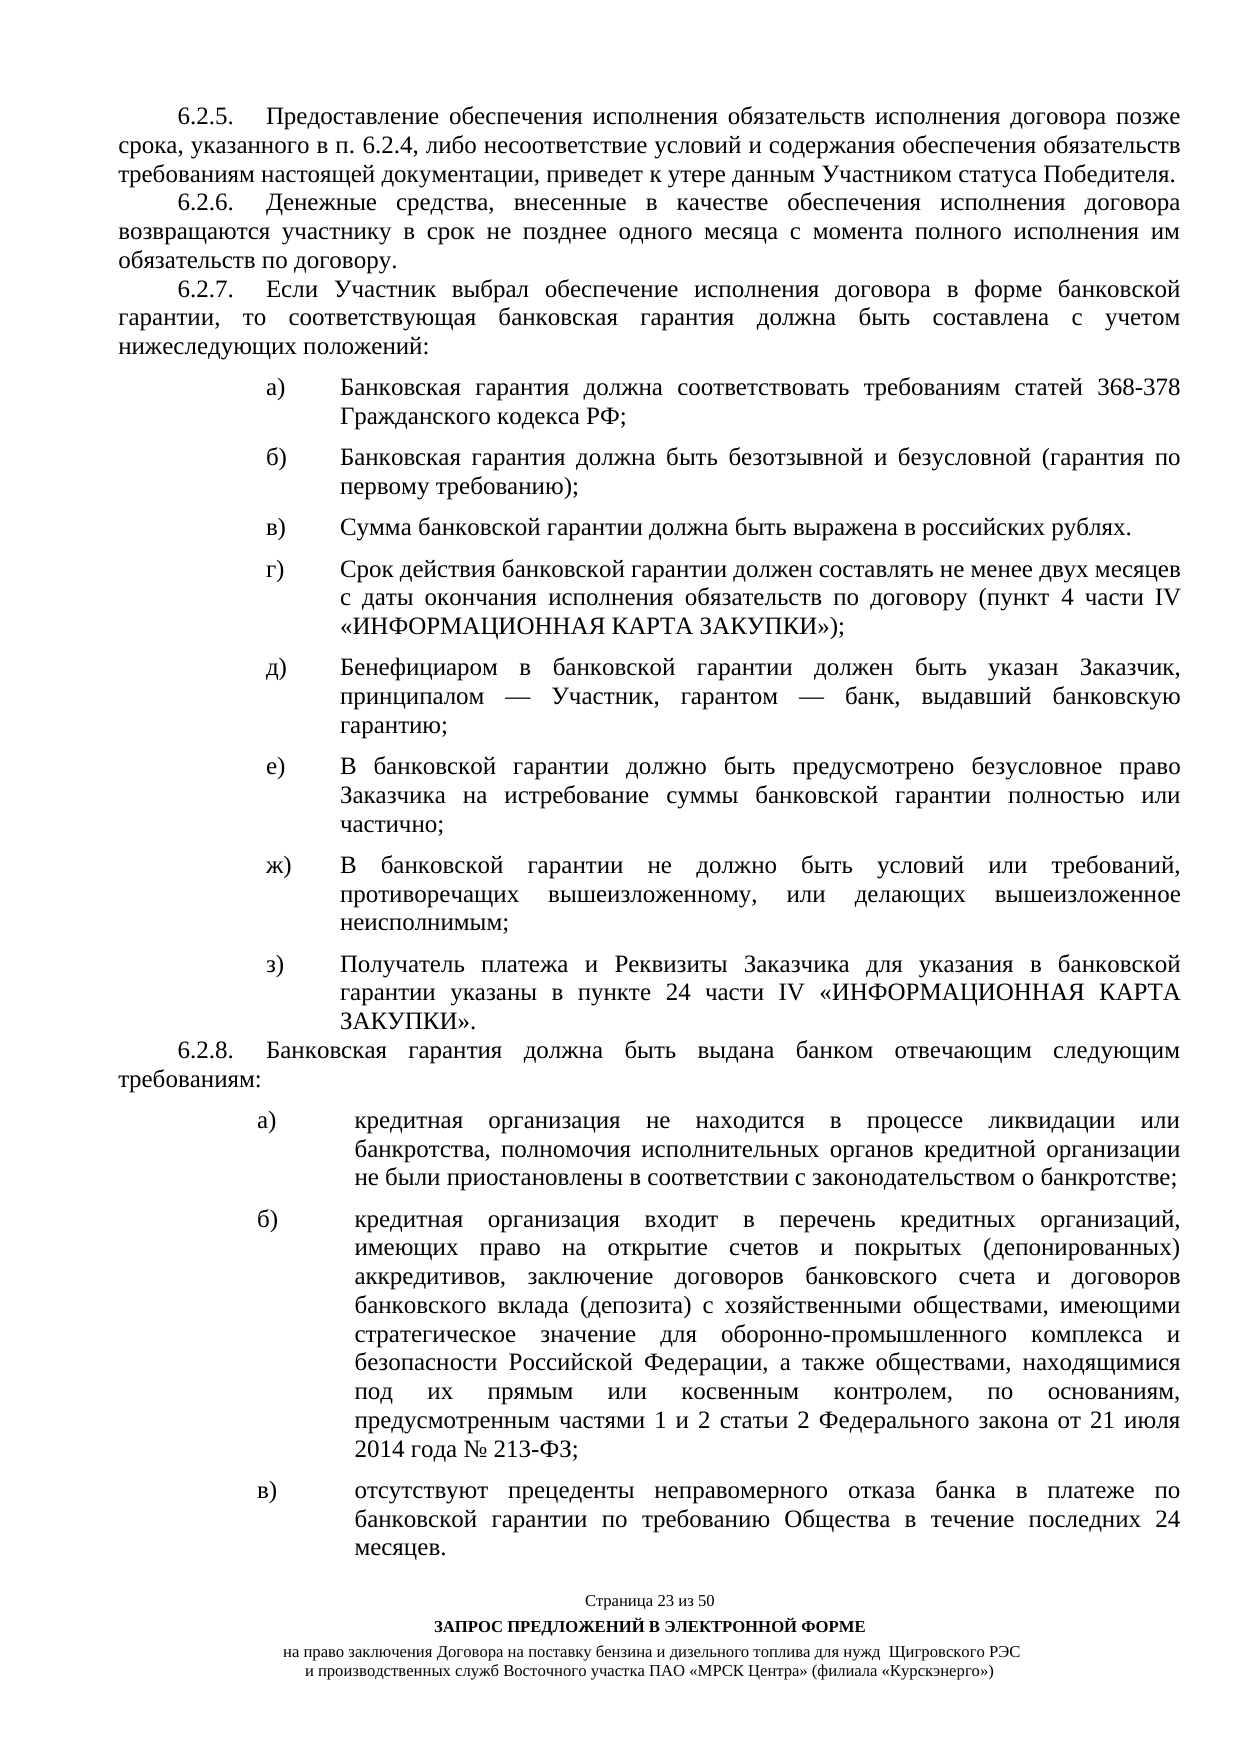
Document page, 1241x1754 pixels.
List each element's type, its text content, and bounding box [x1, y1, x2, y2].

list кредитная организация не находится в процессе ликвидации или банкротства, полномочия исполнительных органов кредитной организации не были приостановлены в соответствии с законодательством о банкротстве; [257, 1105, 1181, 1191]
subtitle Если Участник выбрал обеспечение исполнения договора в форме банковской гарантии, то соответствующая банковская гарантия должна быть составлена с учетом нижеследующих положений: [118, 274, 1181, 360]
list В банковской гарантии не должно быть условий или требований, противоречащих вышеизложенному, или делающих вышеизложенное неисполнимым; [266, 850, 1181, 936]
list Бенефициаром в банковской гарантии должен быть указан Заказчик, принципалом — Участник, гарантом — банк, выдавший банковскую гарантию; [266, 652, 1181, 739]
list Получатель платежа и Реквизиты Заказчика для указания в банковской гарантии указаны в пункте 24 части IV «ИНФОРМАЦИОННАЯ КАРТА ЗАКУПКИ». [266, 949, 1181, 1035]
subtitle Предоставление обеспечения исполнения обязательств исполнения договора позже срока, указанного в п. 6.2.4, либо несоответствие условий и содержания обеспечения обязательств требованиям настоящей документации, приведет к утере данным Участником статуса Победителя. [118, 101, 1181, 187]
list Банковская гарантия должна быть безотзывной и безусловной (гарантия по первому требованию); [266, 442, 1181, 500]
list Срок действия банковской гарантии должен составлять не менее двух месяцев с даты окончания исполнения обязательств по договору (пункт 4 части IV «ИНФОРМАЦИОННАЯ КАРТА ЗАКУПКИ»); [266, 554, 1181, 640]
list В банковской гарантии должно быть предусмотрено безусловное право Заказчика на истребование суммы банковской гарантии полностью или частично; [266, 751, 1181, 837]
list кредитная организация входит в перечень кредитных организаций, имеющих право на открытие счетов и покрытых (депонированных) аккредитивов, заключение договоров банковского счета и договоров банковского вклада (депозита) с хозяйственными обществами, имеющими стратегическое значение для оборонно-промышленного комплекса и безопасности Российской Федерации, а также обществами, находящимися под их прямым или косвенным контролем, по основаниям, предусмотренным частями 1 и 2 статьи 2 Федерального закона от 21 июля 2014 года № 213-ФЗ; [257, 1204, 1181, 1462]
list отсутствуют прецеденты неправомерного отказа банка в платеже по банковской гарантии по требованию Общества в течение последних 24 месяцев. [257, 1475, 1181, 1561]
subtitle Банковская гарантия должна быть выдана банком отвечающим следующим требованиям: [118, 1035, 1181, 1092]
subtitle Денежные средства, внесенные в качестве обеспечения исполнения договора возвращаются участнику в срок не позднее одного месяца с момента полного исполнения им обязательств по договору. [118, 187, 1181, 274]
list Сумма банковской гарантии должна быть выражена в российских рублях. [266, 512, 1181, 541]
list Банковская гарантия должна соответствовать требованиям статей 368-378 Гражданского кодекса РФ; [266, 372, 1181, 430]
